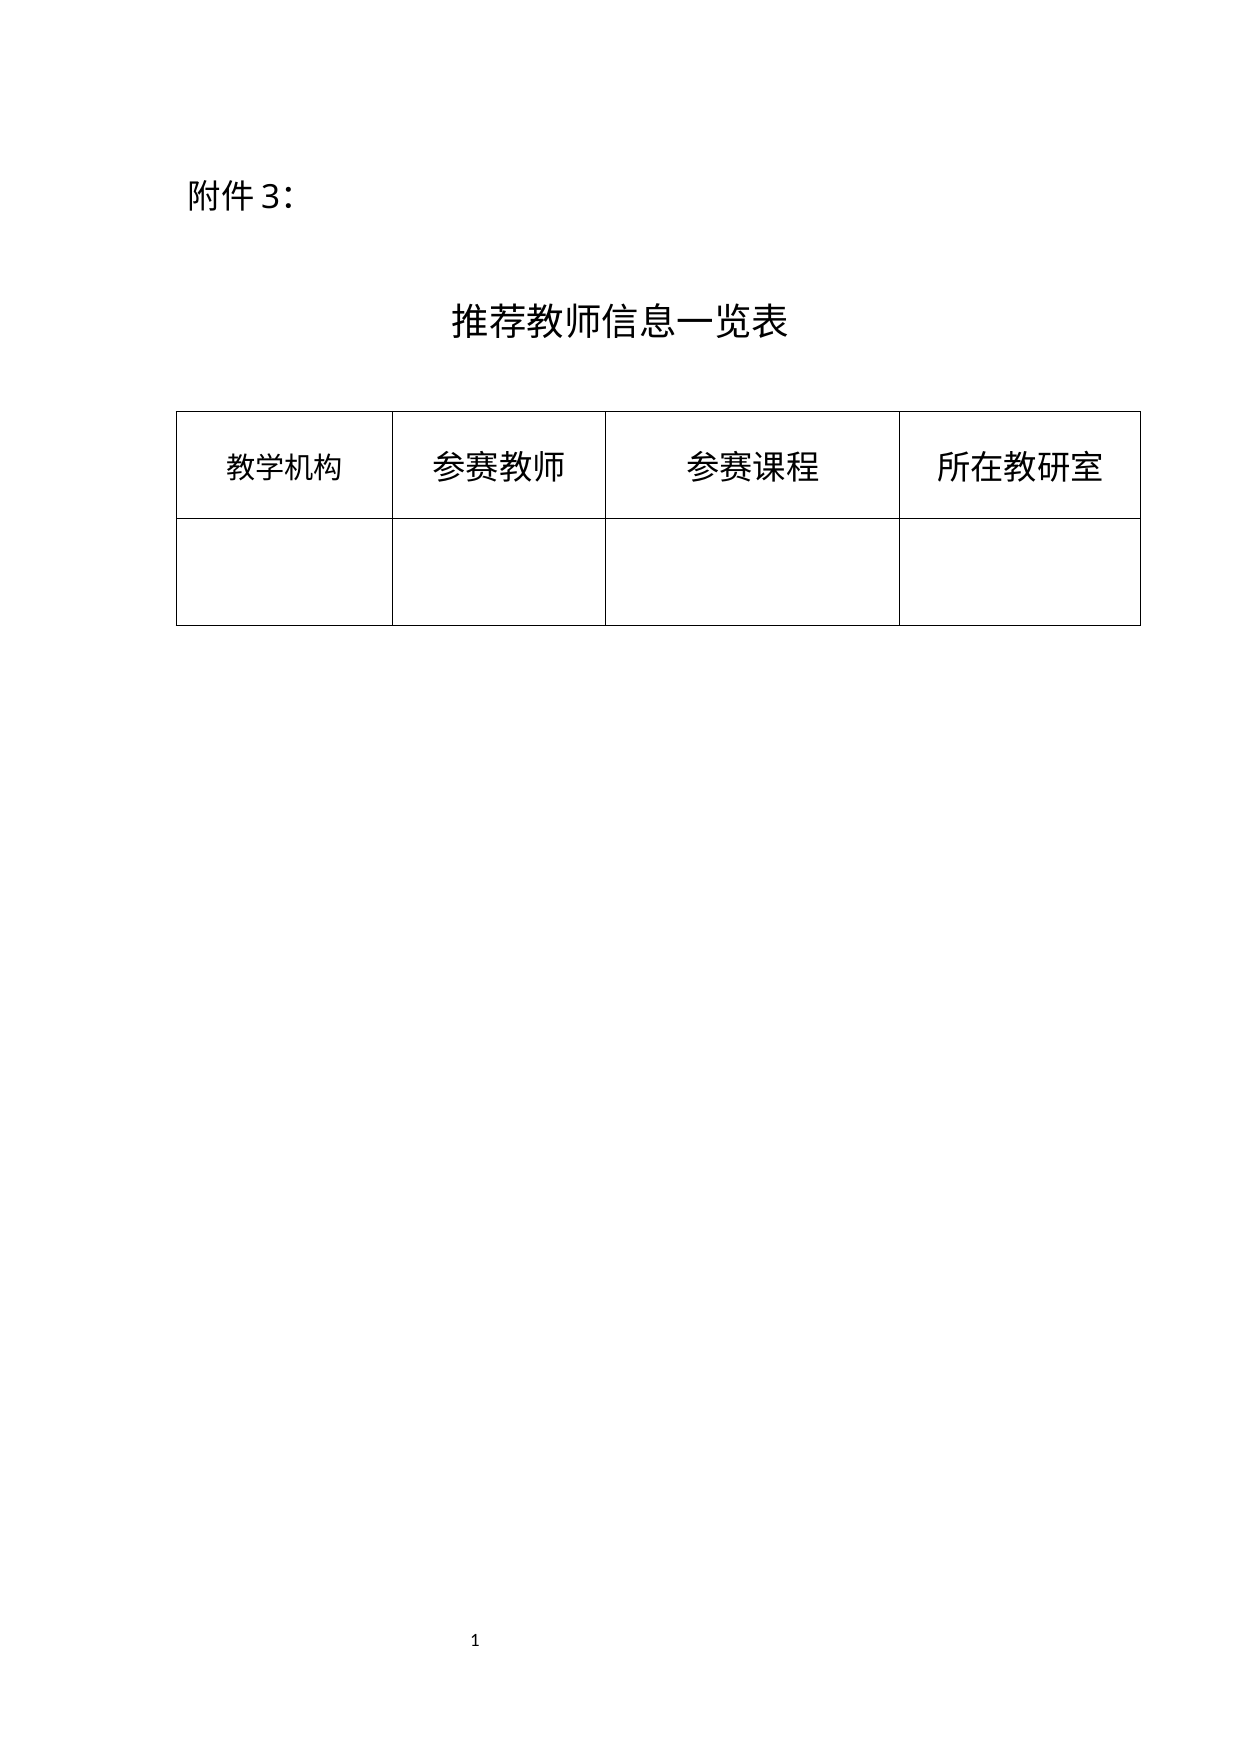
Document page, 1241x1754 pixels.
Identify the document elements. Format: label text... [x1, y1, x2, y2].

table_header 所在教研室 [900, 412, 1140, 518]
table_cell [393, 519, 605, 625]
table_header 教学机构 [177, 412, 392, 518]
list 附件3： [187, 162, 1053, 227]
table_cell [177, 519, 392, 625]
table_header 参赛课程 [606, 412, 899, 518]
text 推荐教师信息一览表 [187, 292, 1053, 346]
table_header 参赛教师 [393, 412, 605, 518]
table_cell [900, 519, 1140, 625]
table_cell [606, 519, 899, 625]
